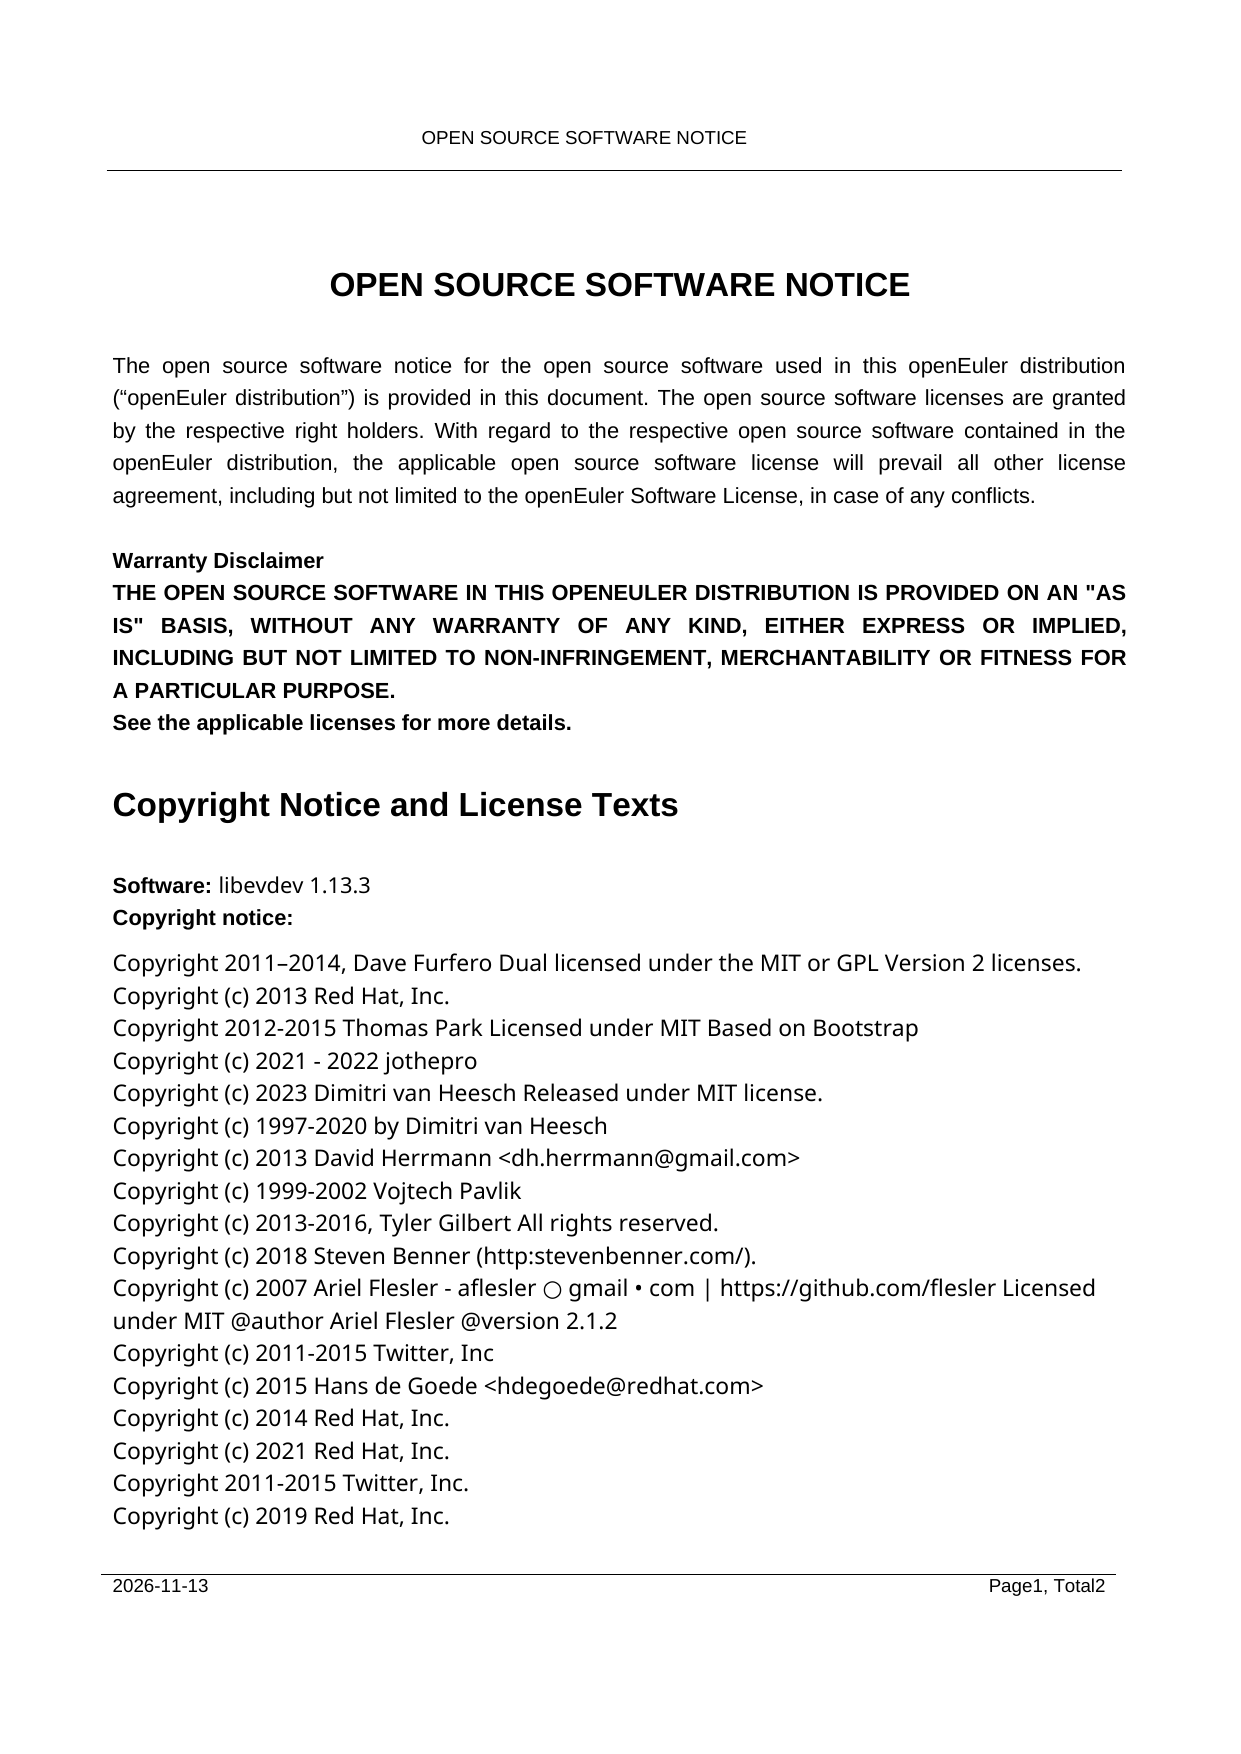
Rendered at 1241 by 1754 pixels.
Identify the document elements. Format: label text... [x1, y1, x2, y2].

text OPEN SOURCE SOFTWARE NOTICE [112, 251, 1128, 316]
text Copyright notice: [112, 901, 1128, 934]
title Software: libevdev 1.13.3 [112, 869, 1128, 901]
text Copyright 2011–2014, Dave Furfero Dual licensed under the MIT or GPL Version 2 licenses. Copyright (c) 2013 Red Hat, Inc. Copyright 2012-2015 Thomas Park Licensed under MIT Based on Bootstrap Copyright (c) 2021 - 2022 jothepro Copyright (c) 2023 Dimitri van Heesch Released under MIT license. Copyright (c) 1997-2020 by Dimitri van Heesch Copyright (c) 2013 David Herrmann <dh.herrmann@gmail.com> Copyright (c) 1999-2002 Vojtech Pavlik Copyright (c) 2013-2016, Tyler Gilbert All rights reserved. Copyright (c) 2018 Steven Benner (http:stevenbenner.com/). Copyright (c) 2007 Ariel Flesler - aflesler ○ gmail • com | https://github.com/flesler Licensed under MIT @author Ariel Flesler @version 2.1.2 Copyright (c) 2011-2015 Twitter, Inc Copyright (c) 2015 Hans de Goede <hdegoede@redhat.com> Copyright (c) 2014 Red Hat, Inc. Copyright (c) 2021 Red Hat, Inc. Copyright 2011-2015 Twitter, Inc. Copyright (c) 2019 Red Hat, Inc. [112, 947, 1128, 1564]
text THE OPEN SOURCE SOFTWARE IN THIS OPENEULER DISTRIBUTION IS PROVIDED ON AN "AS IS" BASIS, WITHOUT ANY WARRANTY OF ANY KIND, EITHER EXPRESS OR IMPLIED, INCLUDING BUT NOT LIMITED TO NON-INFRINGEMENT, MERCHANTABILITY OR FITNESS FOR A PARTICULAR PURPOSE. See the applicable licenses for more details. [112, 576, 1128, 739]
text Warranty Disclaimer [112, 544, 1128, 576]
text The open source software notice for the open source software used in this openEuler distribution (“openEuler distribution”) is provided in this document. The open source software licenses are granted by the respective right holders. With regard to the respective open source software contained in the openEuler distribution, the applicable open source software license will prevail all other license agreement, including but not limited to the openEuler Software License, in case of any conflicts. [112, 349, 1128, 511]
text Copyright Notice and License Texts [112, 771, 1128, 836]
